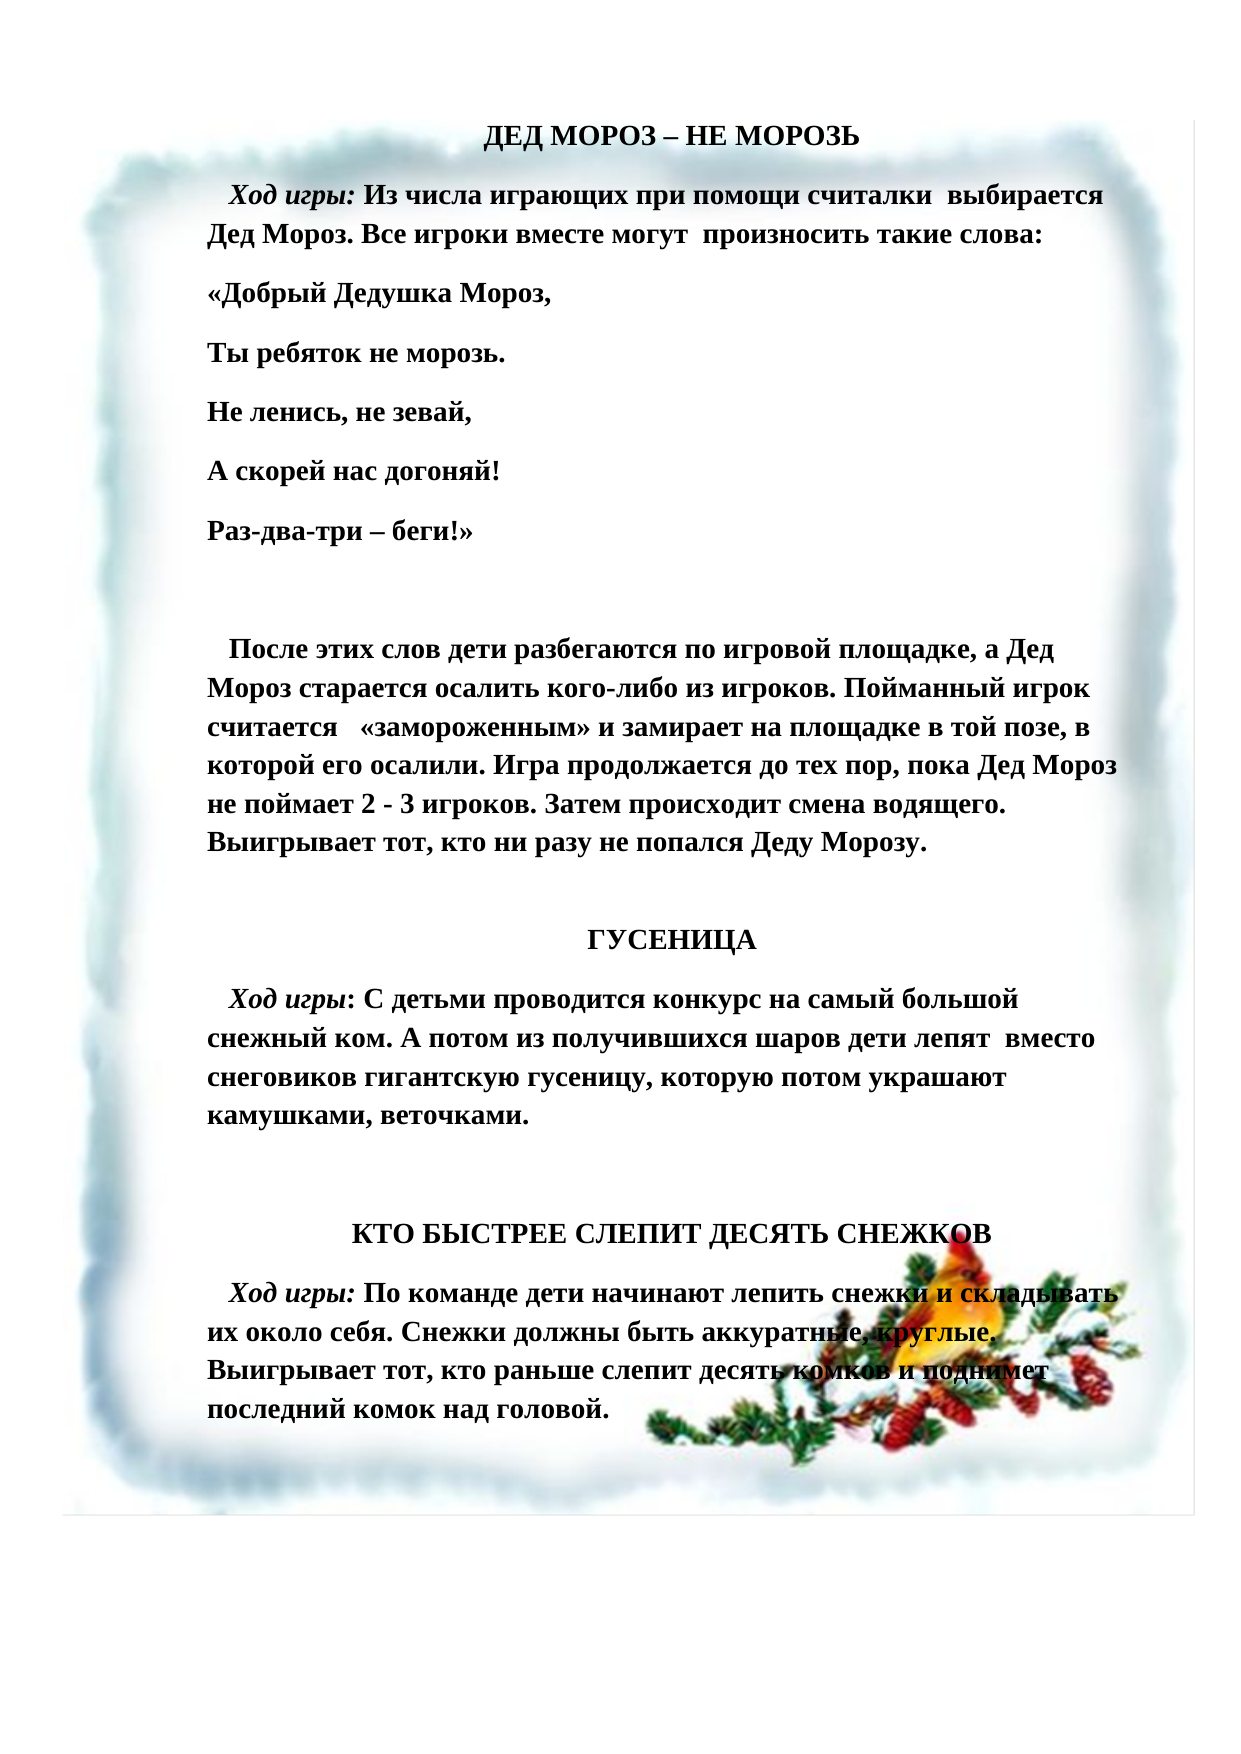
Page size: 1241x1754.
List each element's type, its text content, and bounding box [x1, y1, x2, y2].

text После этих слов дети разбегаются по игровой площадке, а Дед Мороз старается осалить кого-либо из игроков. Пойманный игрок считается «замороженным» и замирает на площадке в той позе, в которой его осалили. Игра продолжается до тех пор, пока Дед Мороз не поймает 2 - 3 игроков. Затем происходит смена водящего. Выигрывает тот, кто ни разу не попался Деду Морозу. [207, 632, 1137, 858]
text Ход игры: Из числа играющих при помощи считалки выбирается Дед Мороз. Все игроки вместе могут произносить такие слова: [207, 177, 1137, 249]
picture [62, 120, 1196, 1518]
text ДЕД МОРОЗ – НЕ МОРОЗЬ [207, 118, 1137, 152]
text Не ленись, не зевай, [207, 394, 1137, 428]
text КТО БЫСТРЕЕ СЛЕПИТ ДЕСЯТЬ СНЕЖКОВ [207, 1216, 1137, 1249]
text Раз-два-три – беги!» [207, 513, 1137, 546]
text ГУСЕНИЦА [207, 922, 1137, 956]
text «Добрый Дедушка Мороз, [207, 275, 1137, 309]
text Ты ребяток не морозь. [207, 335, 1137, 368]
text Ход игры: По команде дети начинают лепить снежки и складывать их около себя. Снежки должны быть аккуратные, круглые. Выигрывает тот, кто раньше слепит десять комков и поднимет последний комок над головой. [207, 1275, 1137, 1424]
text Ход игры: С детьми проводится конкурс на самый большой снежный ком. А потом из получившихся шаров дети лепят вместо снеговиков гигантскую гусеницу, которую потом украшают камушками, веточками. [207, 982, 1137, 1131]
text А скорей нас догоняй! [207, 453, 1137, 487]
